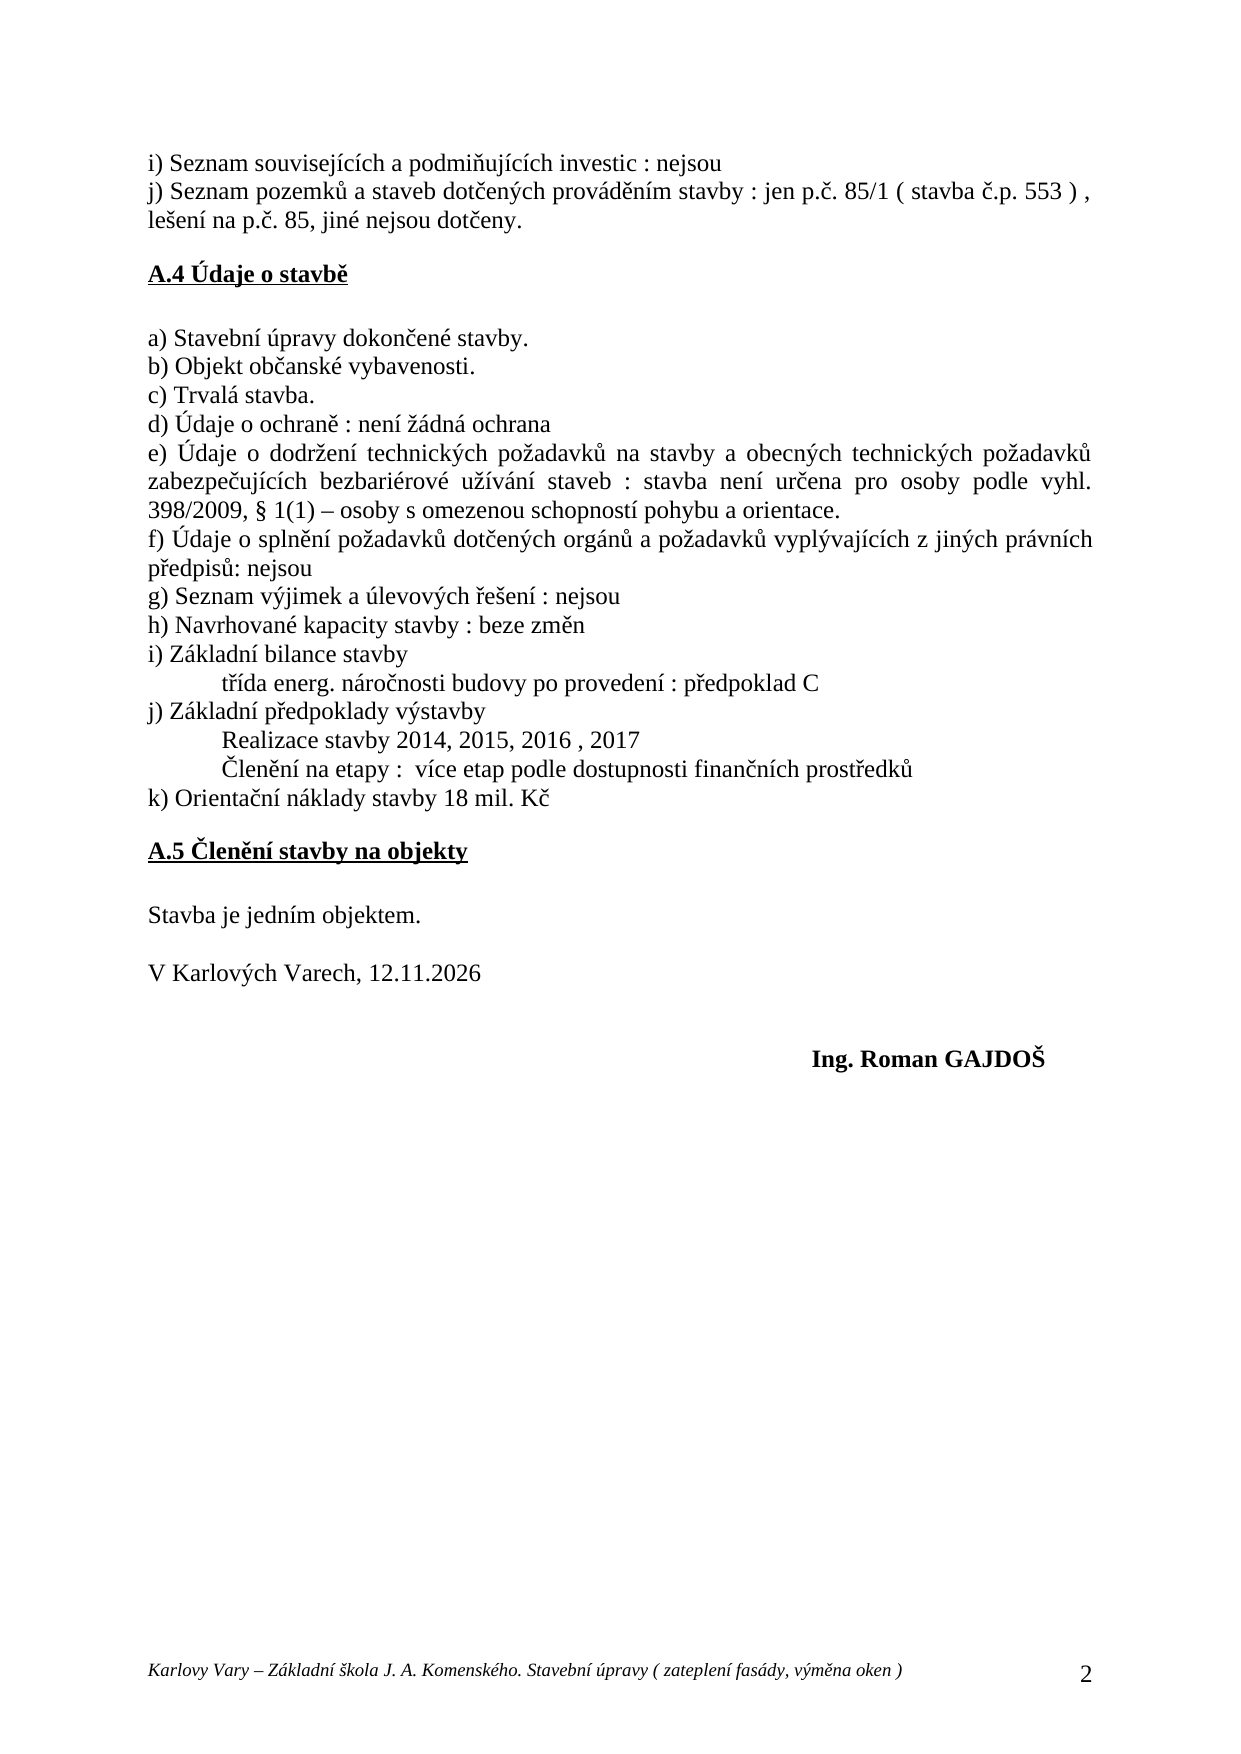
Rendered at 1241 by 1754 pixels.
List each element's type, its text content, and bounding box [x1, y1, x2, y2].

text V Karlových Varech, 6.3.2014 [148, 958, 1093, 986]
text i) Základní bilance stavby [148, 639, 1093, 668]
text a) Stavební úpravy dokončené stavby. [148, 323, 1093, 351]
text g) Seznam výjimek a úlevových řešení : nejsou [148, 581, 1093, 610]
text h) Navrhované kapacity stavby : beze změn [148, 610, 1093, 639]
text f) Údaje o splnění požadavků dotčených orgánů a požadavků vyplývajících z jiných právních předpisů: nejsou [148, 524, 1093, 581]
text c) Trvalá stavba. [148, 380, 1093, 409]
text j) Základní předpoklady výstavby [148, 696, 1093, 725]
text b) Objekt občanské vybavenosti. [148, 351, 1093, 380]
text Ing. Roman GAJDOŠ [148, 1044, 1093, 1073]
text Realizace stavby 2014, 2015, 2016 , 2017 [148, 725, 1093, 754]
text Členění na etapy : více etap podle dostupnosti finančních prostředků [148, 754, 1093, 783]
text j) Seznam pozemků a staveb dotčených prováděním stavby : jen p.č. 85/1 ( stavba č.p. 553 ) , lešení na p.č. 85, jiné nejsou dotčeny. [148, 176, 1093, 234]
text Stavba je jedním objektem. [148, 900, 1093, 929]
text e) Údaje o dodržení technických požadavků na stavby a obecných technických požadavků zabezpečujících bezbariérové užívání staveb : stavba není určena pro osoby podle vyhl. 398/2009, § 1(1) – osoby s omezenou schopností pohybu a orientace. [148, 438, 1093, 524]
subtitle A.5 Členění stavby na objekty [148, 836, 1093, 865]
subtitle A.4 Údaje o stavbě [148, 259, 1093, 288]
text k) Orientační náklady stavby 18 mil. Kč [148, 783, 1093, 811]
text d) Údaje o ochraně : není žádná ochrana [148, 409, 1093, 438]
text třída energ. náročnosti budovy po provedení : předpoklad C [148, 668, 1093, 696]
text i) Seznam souvisejících a podmiňujících investic : nejsou [148, 148, 1093, 176]
